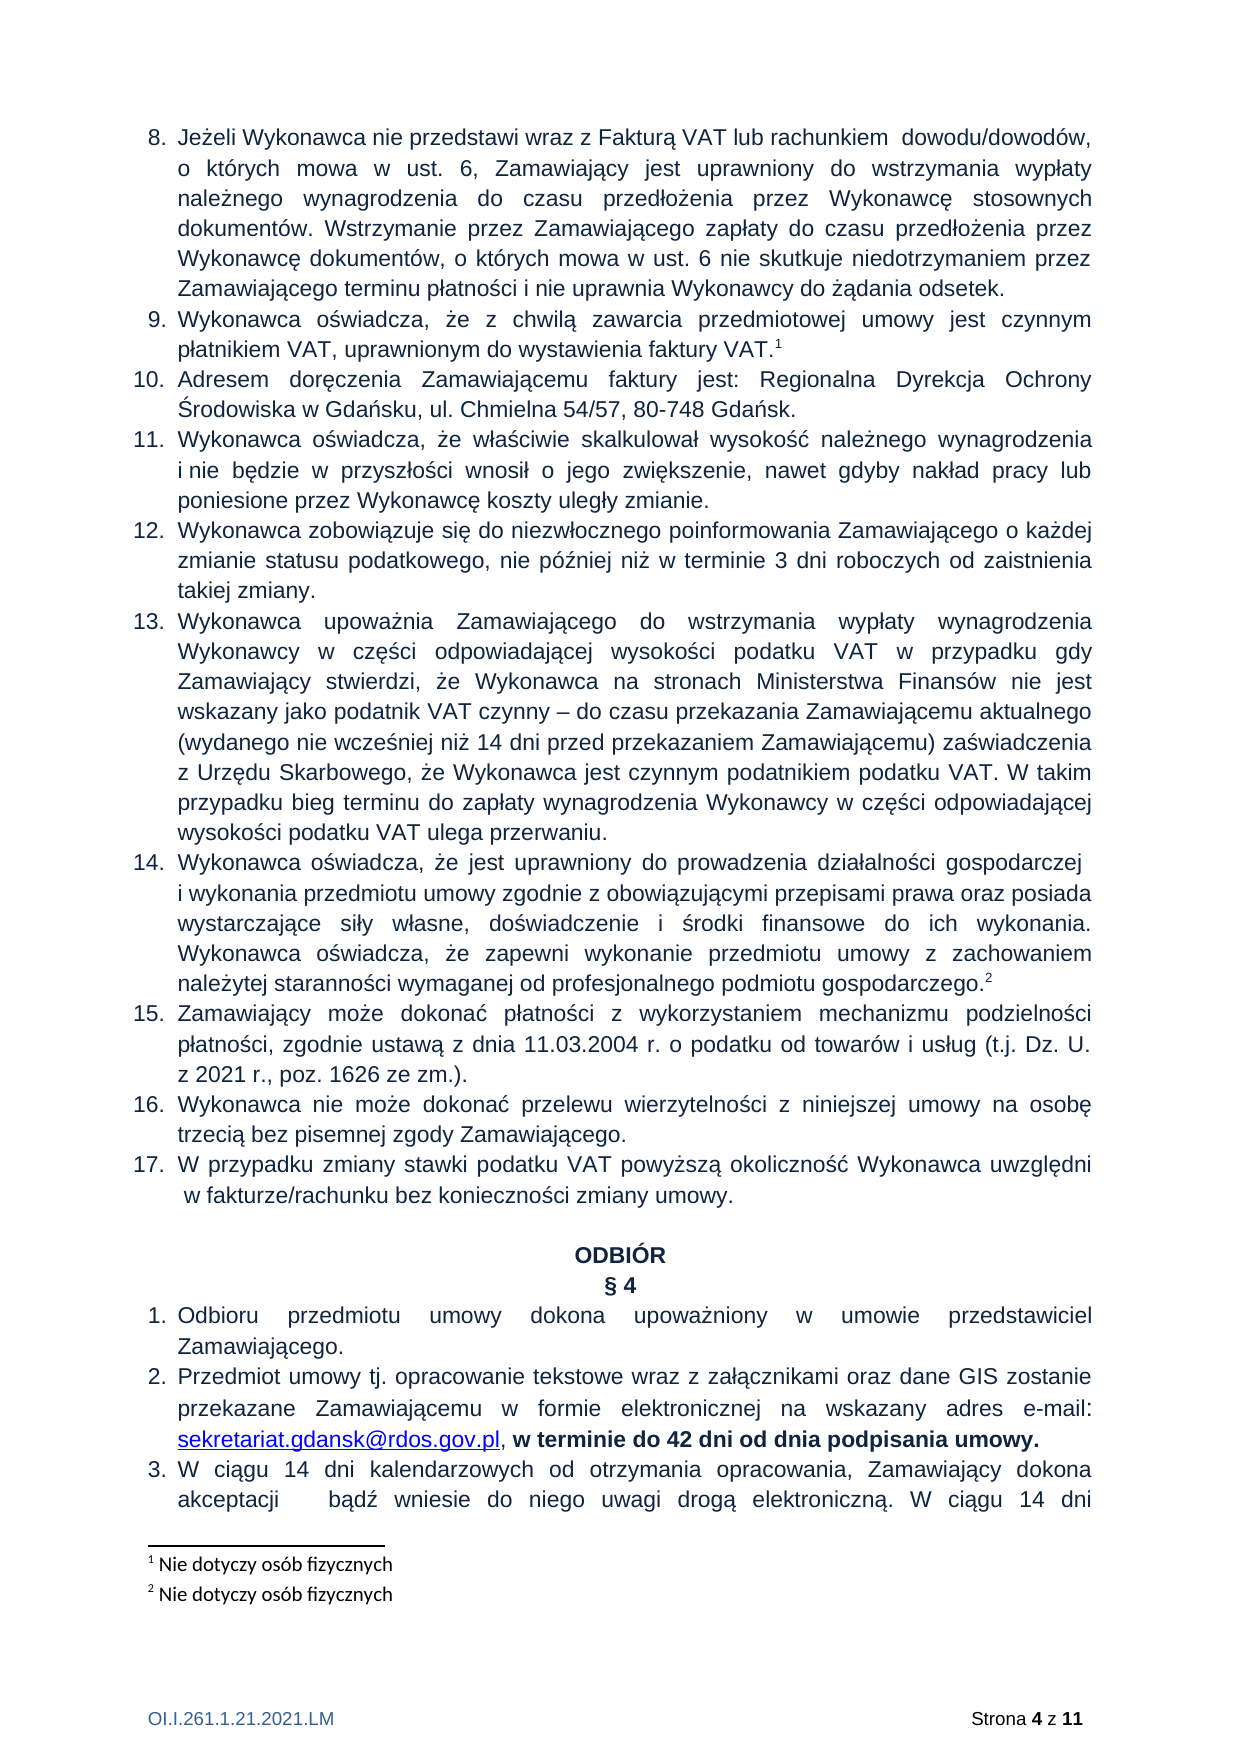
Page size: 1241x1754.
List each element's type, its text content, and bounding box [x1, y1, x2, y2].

text ODBIÓR [148, 1242, 1092, 1268]
list Wykonawca oświadcza, że z chwilą zawarcia przedmiotowej umowy jest czynnym płatnikiem VAT, uprawnionym do wystawienia faktury VAT. [148, 306, 1092, 362]
list Wykonawca oświadcza, że właściwie skalkulował wysokość należnego wynagrodzenia i nie będzie w przyszłości wnosił o jego zwiększenie, nawet gdyby nakład pracy lub poniesione przez Wykonawcę koszty uległy zmianie. [133, 426, 1092, 513]
list Zamawiający może dokonać płatności z wykorzystaniem mechanizmu podzielności płatności, zgodnie ustawą z dnia 11.03.2004 r. o podatku od towarów i usług (t.j. Dz. U. z 2021 r., poz. 1626 ze zm.). [133, 1000, 1092, 1087]
list Przedmiot umowy tj. opracowanie tekstowe wraz z załącznikami oraz dane GIS zostanie przekazane Zamawiającemu w formie elektronicznej na wskazany adres e-mail: sekretariat.gdansk@rdos.gov.pl, w terminie do 42 dni od dnia podpisania umowy. [148, 1363, 1092, 1452]
list W przypadku zmiany stawki podatku VAT powyższą okoliczność Wykonawca uwzględni w fakturze/rachunku bez konieczności zmiany umowy. [133, 1151, 1092, 1208]
list Wykonawca upoważnia Zamawiającego do wstrzymania wypłaty wynagrodzenia Wykonawcy w części odpowiadającej wysokości podatku VAT w przypadku gdy Zamawiający stwierdzi, że Wykonawca na stronach Ministerstwa Finansów nie jest wskazany jako podatnik VAT czynny – do czasu przekazania Zamawiającemu aktualnego (wydanego nie wcześniej niż 14 dni przed przekazaniem Zamawiającemu) zaświadczenia z Urzędu Skarbowego, że Wykonawca jest czynnym podatnikiem podatku VAT. W takim przypadku bieg terminu do zapłaty wynagrodzenia Wykonawcy w części odpowiadającej wysokości podatku VAT ulega przerwaniu. [133, 608, 1092, 845]
text § 4 [148, 1272, 1092, 1298]
list Jeżeli Wykonawca nie przedstawi wraz z Fakturą VAT lub rachunkiem dowodu/dowodów, o których mowa w ust. 6, Zamawiający jest uprawniony do wstrzymania wypłaty należnego wynagrodzenia do czasu przedłożenia przez Wykonawcę stosownych dokumentów. Wstrzymanie przez Zamawiającego zapłaty do czasu przedłożenia przez Wykonawcę dokumentów, o których mowa w ust. 6 nie skutkuje niedotrzymaniem przez Zamawiającego terminu płatności i nie uprawnia Wykonawcy do żądania odsetek. [148, 124, 1092, 302]
list Wykonawca zobowiązuje się do niezwłocznego poinformowania Zamawiającego o każdej zmianie statusu podatkowego, nie później niż w terminie 3 dni roboczych od zaistnienia takiej zmiany. [133, 517, 1092, 604]
list Adresem doręczenia Zamawiającemu faktury jest: Regionalna Dyrekcja Ochrony Środowiska w Gdańsku, ul. Chmielna 54/57, 80-748 Gdańsk. [133, 366, 1092, 422]
list Wykonawca oświadcza, że jest uprawniony do prowadzenia działalności gospodarczej i wykonania przedmiotu umowy zgodnie z obowiązującymi przepisami prawa oraz posiada wystarczające siły własne, doświadczenie i środki finansowe do ich wykonania. Wykonawca oświadcza, że zapewni wykonanie przedmiotu umowy z zachowaniem należytej staranności wymaganej od profesjonalnego podmiotu gospodarczego. [133, 849, 1092, 996]
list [148, 1456, 1092, 1513]
list Wykonawca nie może dokonać przelewu wierzytelności z niniejszej umowy na osobę trzecią bez pisemnej zgody Zamawiającego. [133, 1091, 1092, 1147]
list Odbioru przedmiotu umowy dokona upoważniony w umowie przedstawiciel Zamawiającego. [148, 1302, 1092, 1359]
